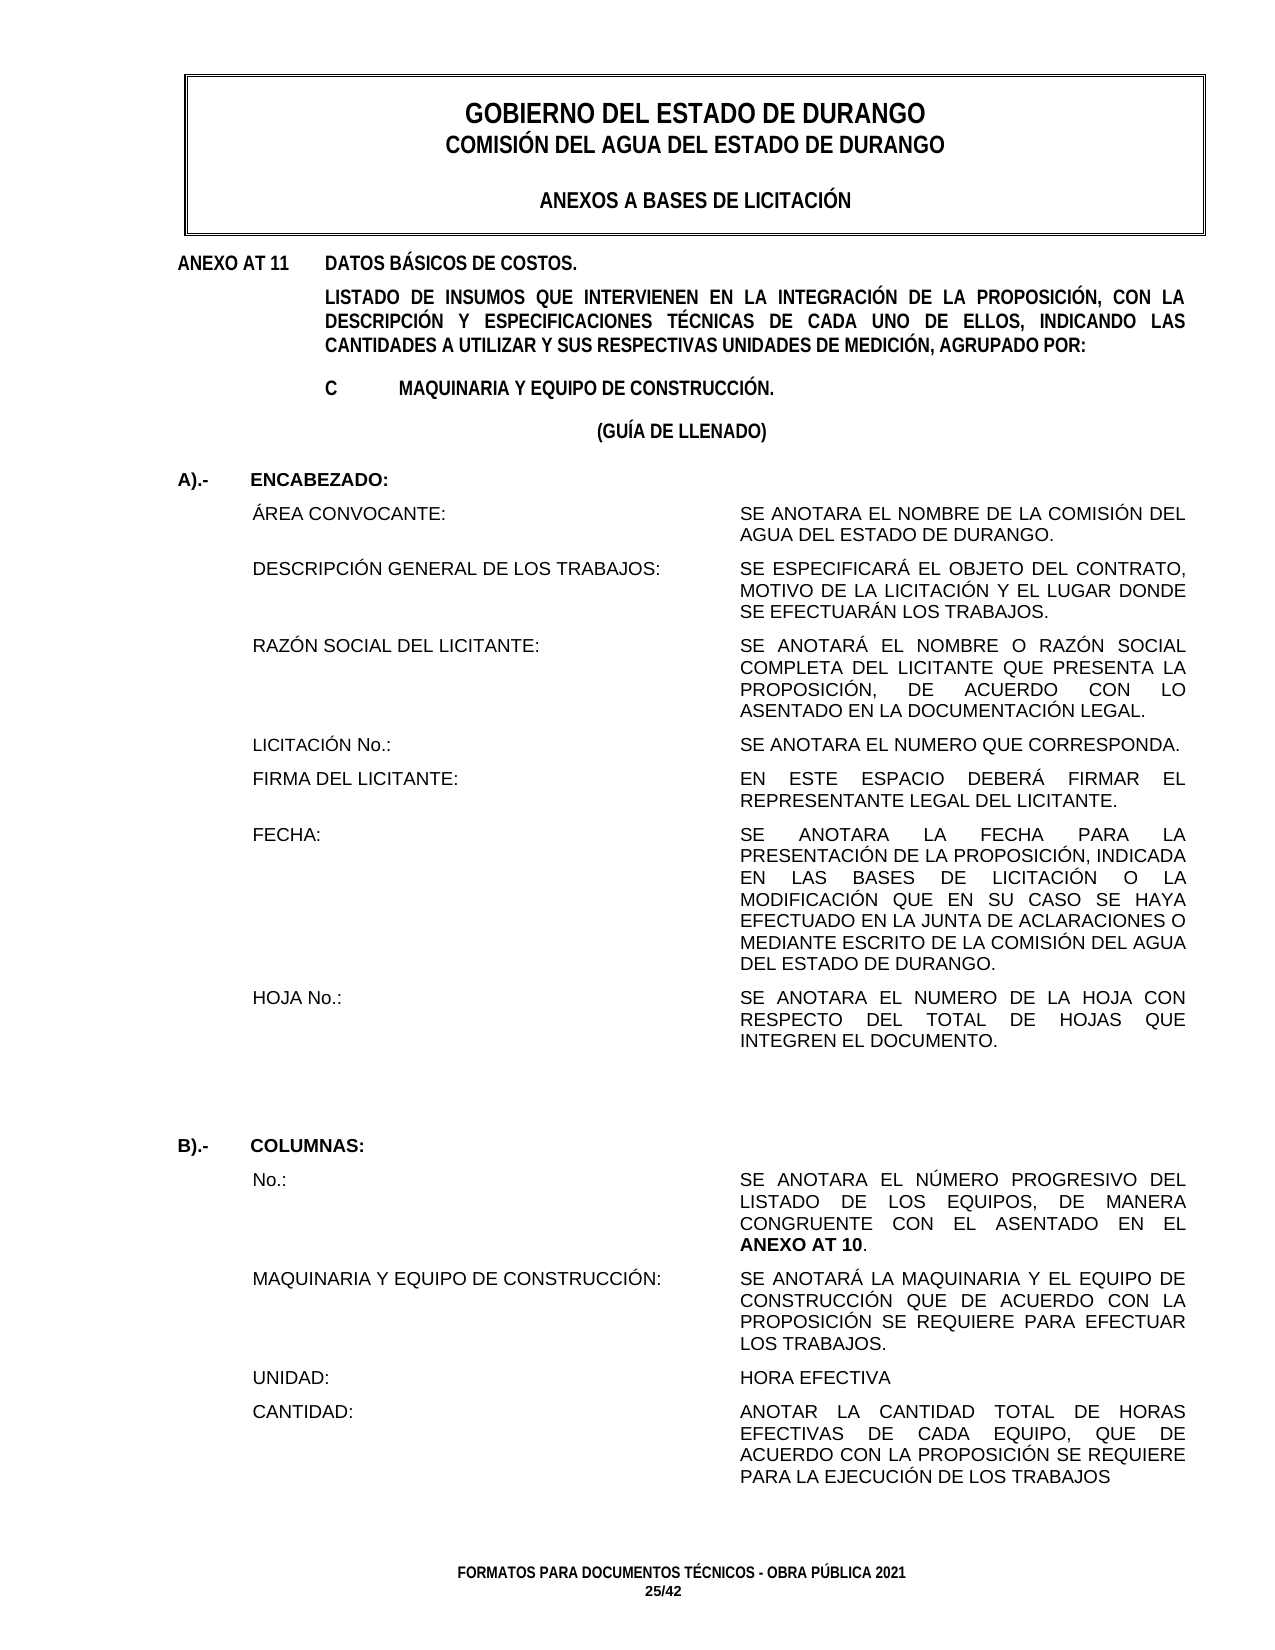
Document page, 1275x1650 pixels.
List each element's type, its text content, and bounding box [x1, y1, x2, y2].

text UNIDAD: HORA EFECTIVA [252, 1367, 1186, 1388]
text LICITACIÓN No.: SE ANOTARA EL NUMERO QUE CORRESPONDA. [252, 734, 1186, 756]
text DESCRIPCIÓN GENERAL DE LOS TRABAJOS: SE ESPECIFICARÁ EL OBJETO DEL CONTRATO, MOTIVO DE LA LICITACIÓN Y EL LUGAR DONDE SE EFECTUARÁN LOS TRABAJOS. [252, 558, 1186, 623]
text MAQUINARIA Y EQUIPO DE CONSTRUCCIÓN: SE ANOTARÁ LA MAQUINARIA Y EL EQUIPO DE CONSTRUCCIÓN QUE DE ACUERDO CON LA PROPOSICIÓN SE REQUIERE PARA EFECTUAR LOS TRABAJOS. [252, 1268, 1186, 1354]
text ÁREA CONVOCANTE: SE ANOTARA EL NOMBRE DE LA COMISIÓN DEL AGUA DEL ESTADO DE DURANGO. [252, 502, 1186, 546]
text HOJA No.: SE ANOTARA EL NUMERO DE LA HOJA CON RESPECTO DEL TOTAL DE HOJAS QUE INTEGREN EL DOCUMENTO. [252, 987, 1186, 1052]
text FIRMA DEL LICITANTE: EN ESTE ESPACIO DEBERÁ FIRMAR EL REPRESENTANTE LEGAL DEL LICITANTE. [252, 768, 1186, 811]
text No.: SE ANOTARA EL NÚMERO PROGRESIVO DEL LISTADO DE LOS EQUIPOS, DE MANERA CONGRUENTE CON EL ASENTADO EN EL ANEXO AT 10. [252, 1169, 1186, 1256]
text FECHA: SE ANOTARA LA FECHA PARA LA PRESENTACIÓN DE LA PROPOSICIÓN, INDICADA EN LAS BASES DE LICITACIÓN O LA MODIFICACIÓN QUE EN SU CASO SE HAYA EFECTUADO EN LA JUNTA DE ACLARACIONES O MEDIANTE ESCRITO DE LA COMISIÓN DEL AGUA DEL ESTADO DE DURANGO. [252, 824, 1186, 975]
text A).- ENCABEZADO: [177, 465, 1181, 490]
text CANTIDAD: ANOTAR LA CANTIDAD TOTAL DE HORAS EFECTIVAS DE CADA EQUIPO, QUE DE ACUERDO CON LA PROPOSICIÓN SE REQUIERE PARA LA EJECUCIÓN DE LOS TRABAJOS [252, 1401, 1186, 1487]
text RAZÓN SOCIAL DEL LICITANTE: SE ANOTARÁ EL NOMBRE O RAZÓN SOCIAL COMPLETA DEL LICITANTE QUE PRESENTA LA PROPOSICIÓN, DE ACUERDO CON LO ASENTADO EN LA DOCUMENTACIÓN LEGAL. [252, 635, 1186, 722]
text B).- COLUMNAS: [177, 1132, 1181, 1157]
